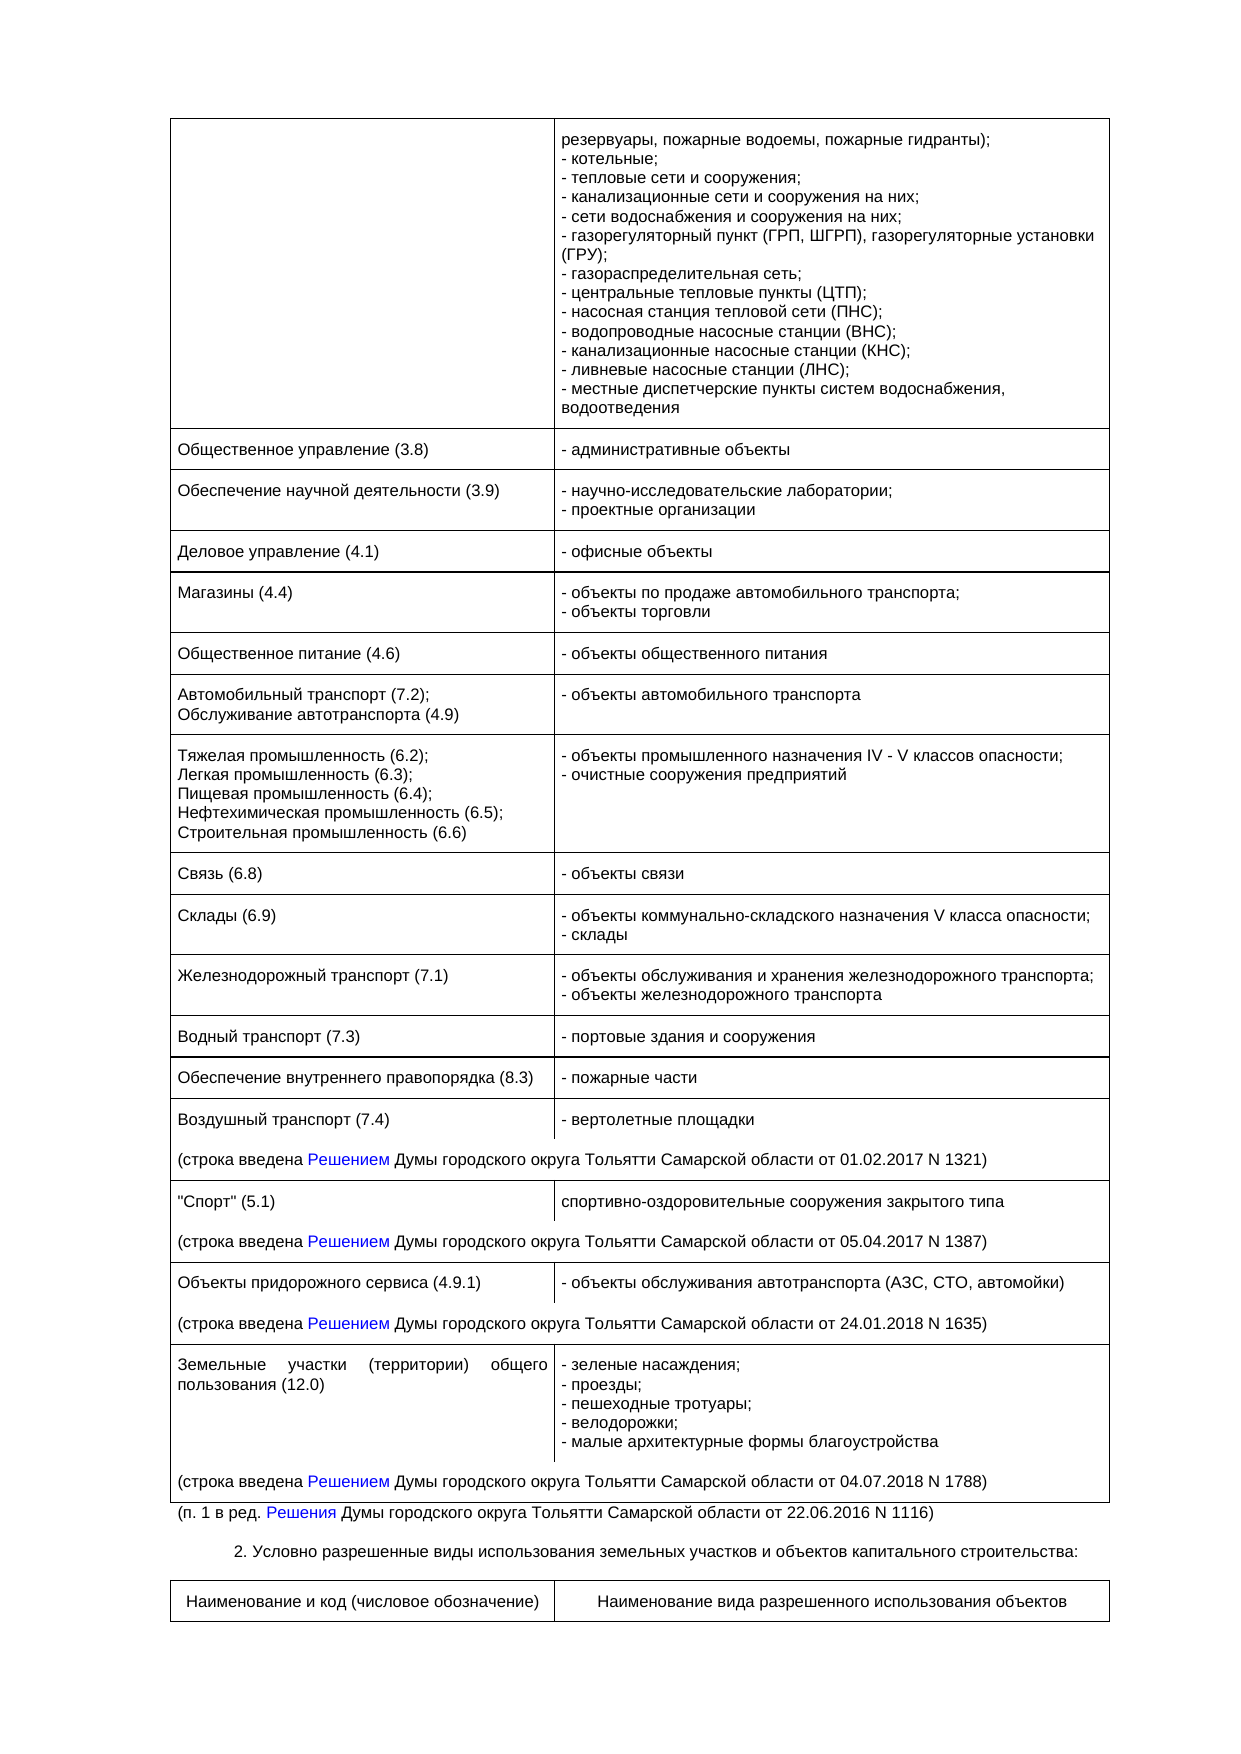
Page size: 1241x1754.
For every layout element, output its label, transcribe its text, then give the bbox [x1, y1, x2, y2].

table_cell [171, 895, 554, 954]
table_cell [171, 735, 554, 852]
text 2. Условно разрешенные виды использования земельных участков и объектов капитального строительства: [177, 1541, 1152, 1561]
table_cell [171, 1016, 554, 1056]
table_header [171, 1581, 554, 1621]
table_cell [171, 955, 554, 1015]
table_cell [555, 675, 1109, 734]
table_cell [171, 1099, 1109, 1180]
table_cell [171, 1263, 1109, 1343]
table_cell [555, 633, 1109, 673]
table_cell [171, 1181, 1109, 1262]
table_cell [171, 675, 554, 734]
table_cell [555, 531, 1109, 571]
text (п. 1 в ред. Решения Думы городского округа Тольятти Самарской области от 22.06.2016 N 1116) [177, 1503, 1152, 1522]
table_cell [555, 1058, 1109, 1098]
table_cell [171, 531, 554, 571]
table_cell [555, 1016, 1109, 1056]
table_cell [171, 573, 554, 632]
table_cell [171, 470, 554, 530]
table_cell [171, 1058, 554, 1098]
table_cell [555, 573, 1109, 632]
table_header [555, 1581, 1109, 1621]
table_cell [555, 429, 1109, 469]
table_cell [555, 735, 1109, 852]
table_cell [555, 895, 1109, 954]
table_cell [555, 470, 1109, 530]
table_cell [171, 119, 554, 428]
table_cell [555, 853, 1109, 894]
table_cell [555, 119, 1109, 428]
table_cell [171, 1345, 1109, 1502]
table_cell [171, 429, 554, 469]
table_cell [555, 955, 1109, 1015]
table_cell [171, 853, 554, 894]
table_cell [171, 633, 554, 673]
